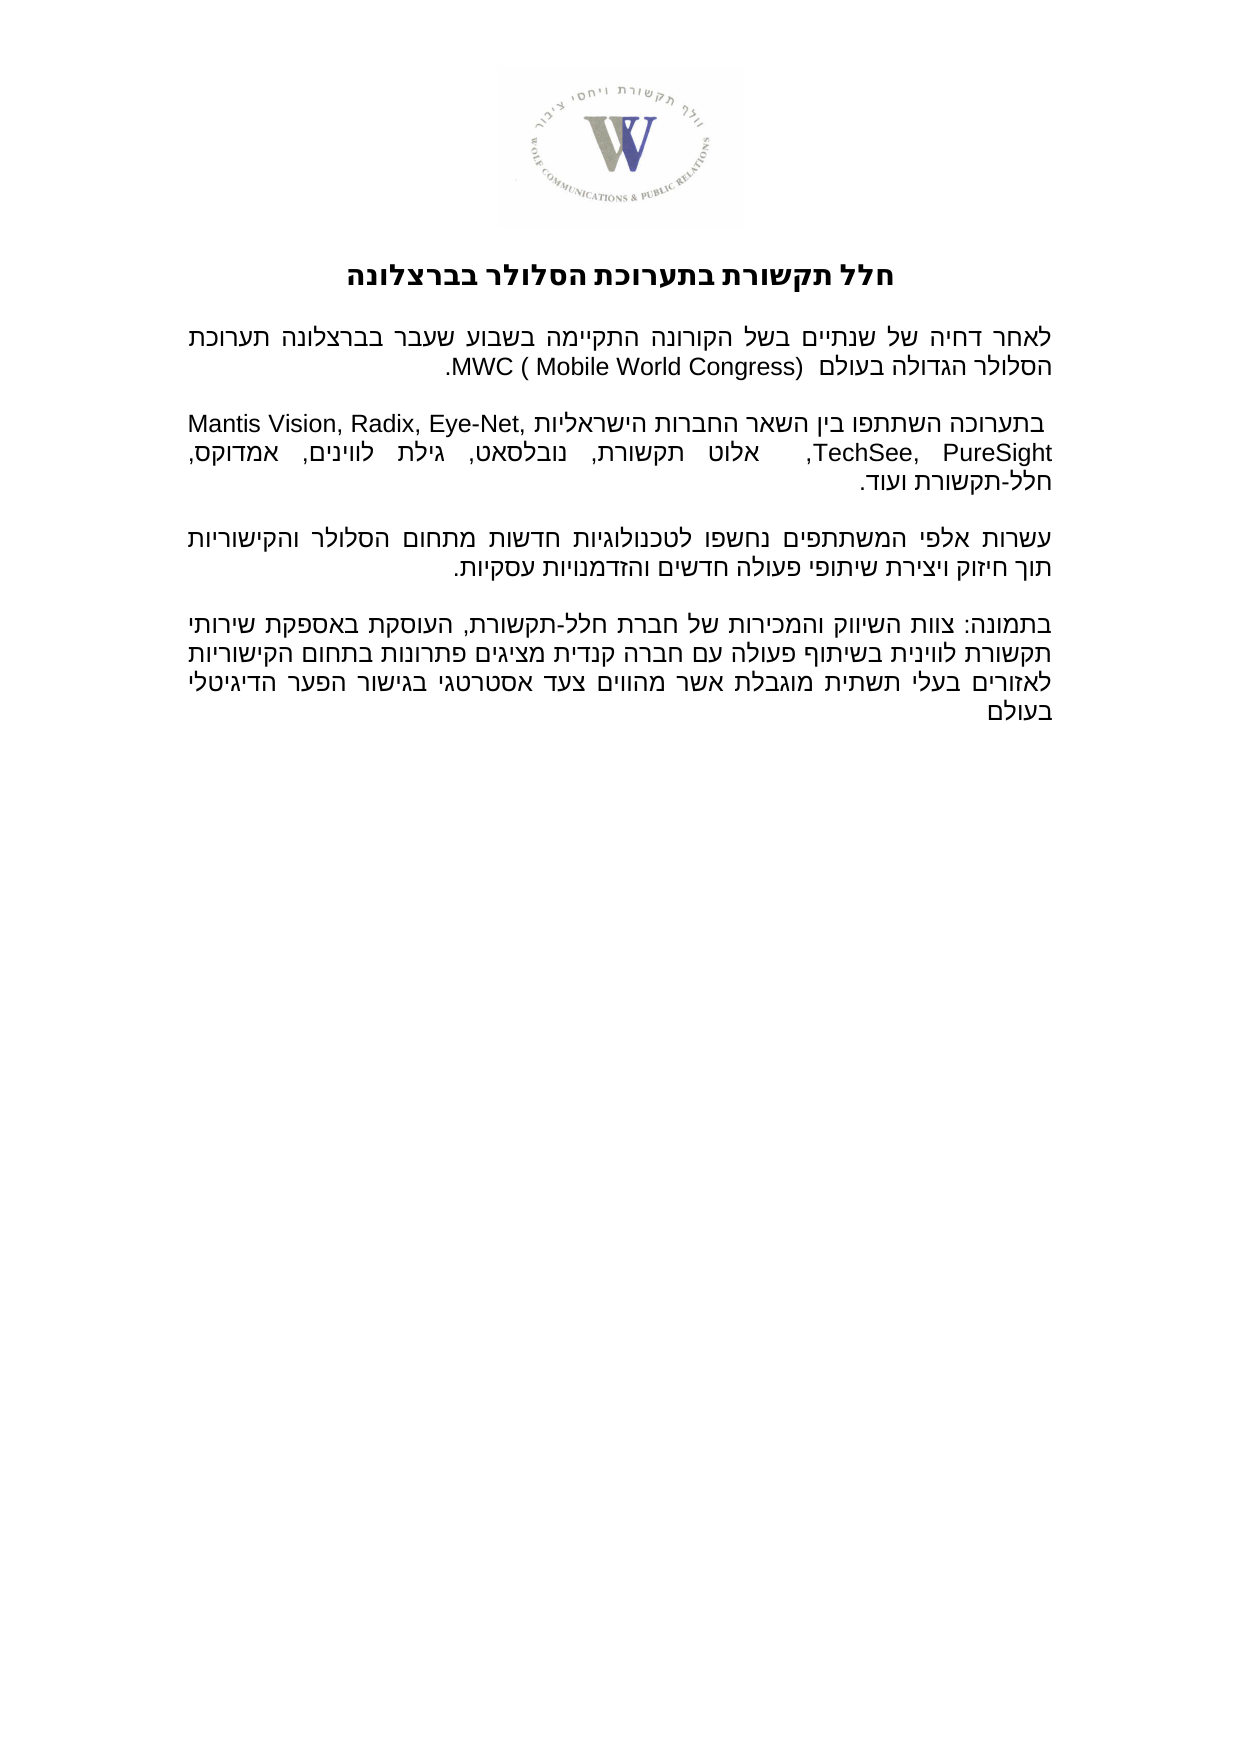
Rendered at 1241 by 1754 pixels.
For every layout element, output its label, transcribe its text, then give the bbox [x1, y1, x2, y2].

text עשרות אלפי המשתתפים נחשפו לטכנולוגיות חדשות מתחום הסלולר והקישוריות תוך חיזוק ויצירת שיתופי פעולה חדשים והזדמנויות עסקיות. [187, 524, 1053, 582]
text בתערוכה השתתפו בין השאר החברות הישראליות Mantis Vision, Radix, Eye-Net, TechSee, PureSight, אלוט תקשורת, נובלסאט, גילת לווינים, אמדוקס, חלל-תקשורת ועוד. [187, 409, 1053, 496]
picture [497, 66, 743, 228]
text לאחר דחיה של שנתיים בשל הקורונה התקיימה בשבוע שעבר בברצלונה תערוכת הסלולר הגדולה בעולם MWC ( Mobile World Congress). [187, 323, 1053, 381]
text חלל תקשורת בתערוכת הסלולר בברצלונה [187, 257, 1053, 292]
text בתמונה: צוות השיווק והמכירות של חברת חלל-תקשורת, העוסקת באספקת שירותי תקשורת לווינית בשיתוף פעולה עם חברה קנדית מציגים פתרונות בתחום הקישוריות לאזורים בעלי תשתית מוגבלת אשר מהווים צעד אסטרטגי בגישור הפער הדיגיטלי בעולם [187, 611, 1053, 726]
